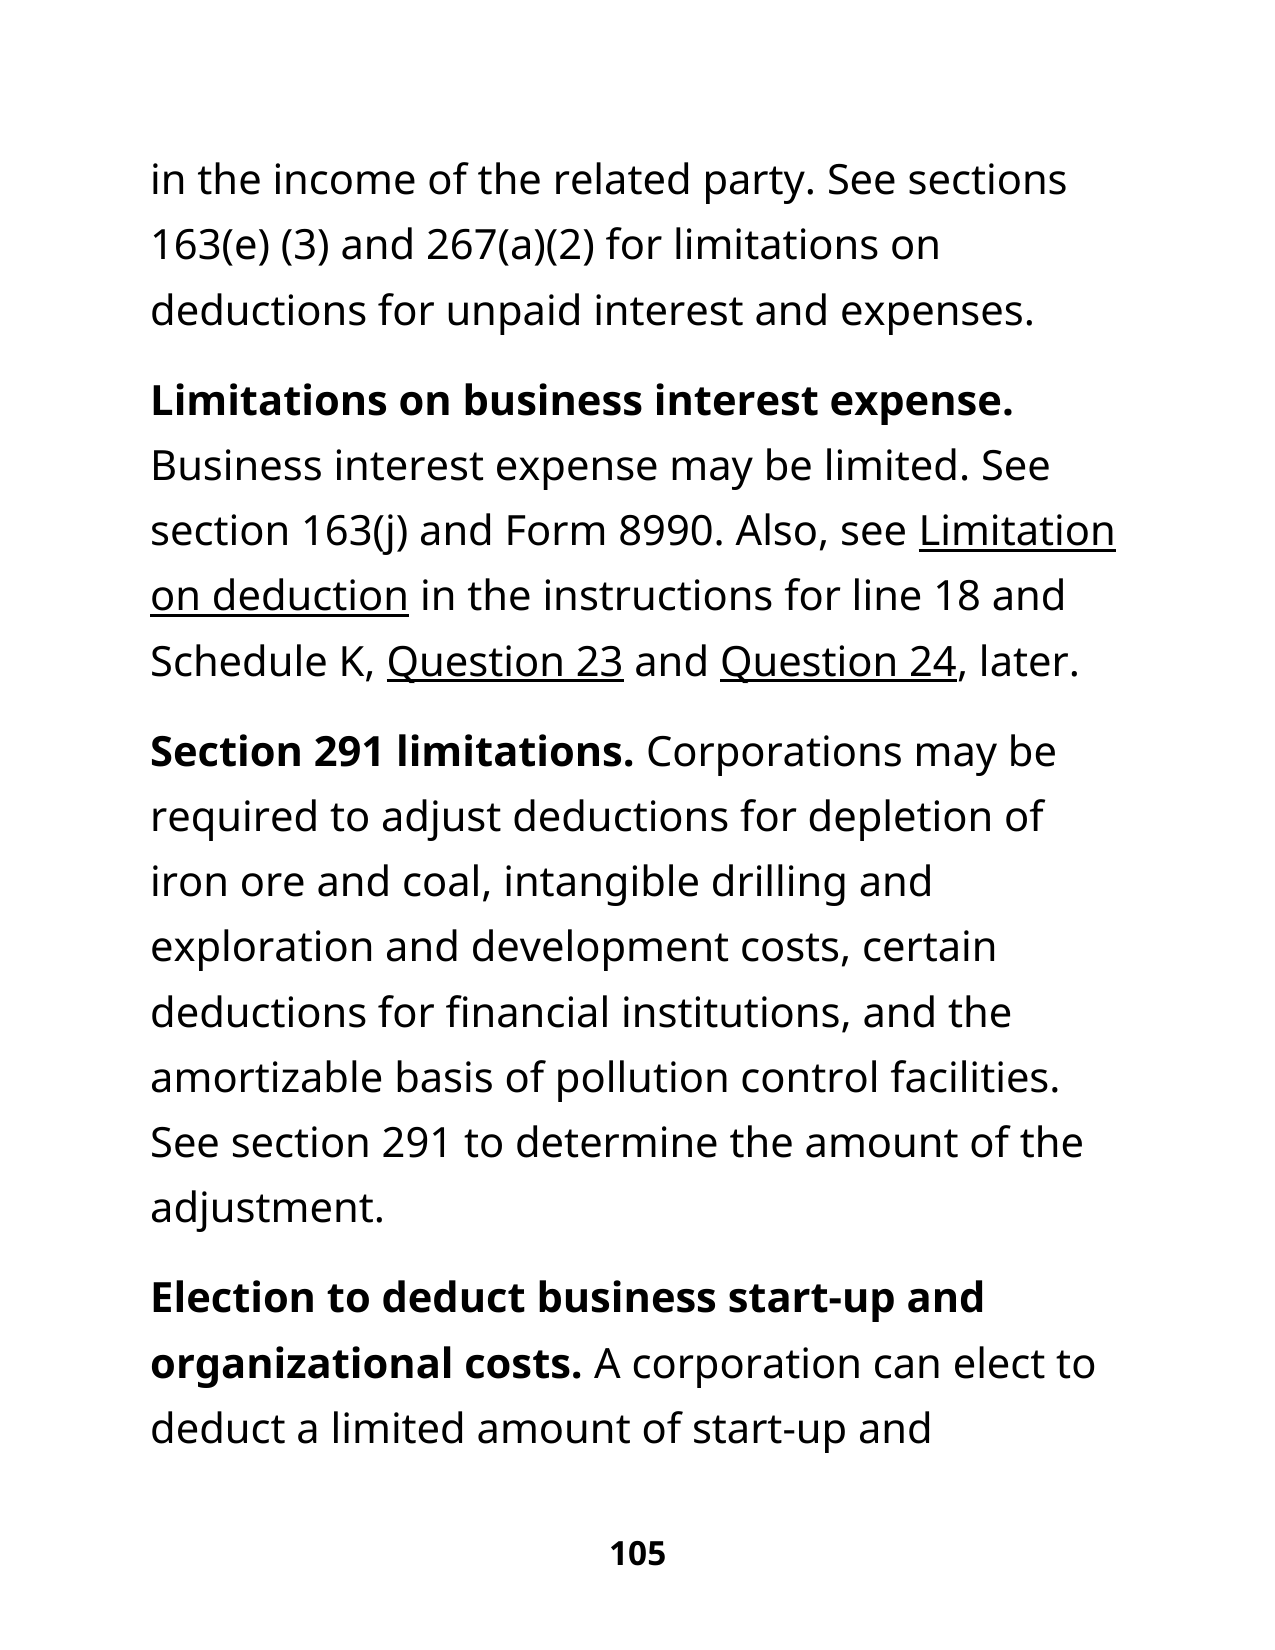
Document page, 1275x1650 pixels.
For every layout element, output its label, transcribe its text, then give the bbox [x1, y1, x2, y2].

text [150, 1268, 1125, 1456]
text Limitations on business interest expense. Business interest expense may be limited. See section 163(j) and Form 8990. Also, see Limitation on deduction in the instructions for line 18 and Schedule K, Question 23 and Question 24, later. [150, 371, 1125, 688]
text Section 291 limitations. Corporations may be required to adjust deductions for depletion of iron ore and coal, intangible drilling and exploration and development costs, certain deductions for financial institutions, and the amortizable basis of pollution control facilities. See section 291 to determine the amount of the adjustment. [150, 722, 1125, 1235]
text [150, 150, 1125, 337]
